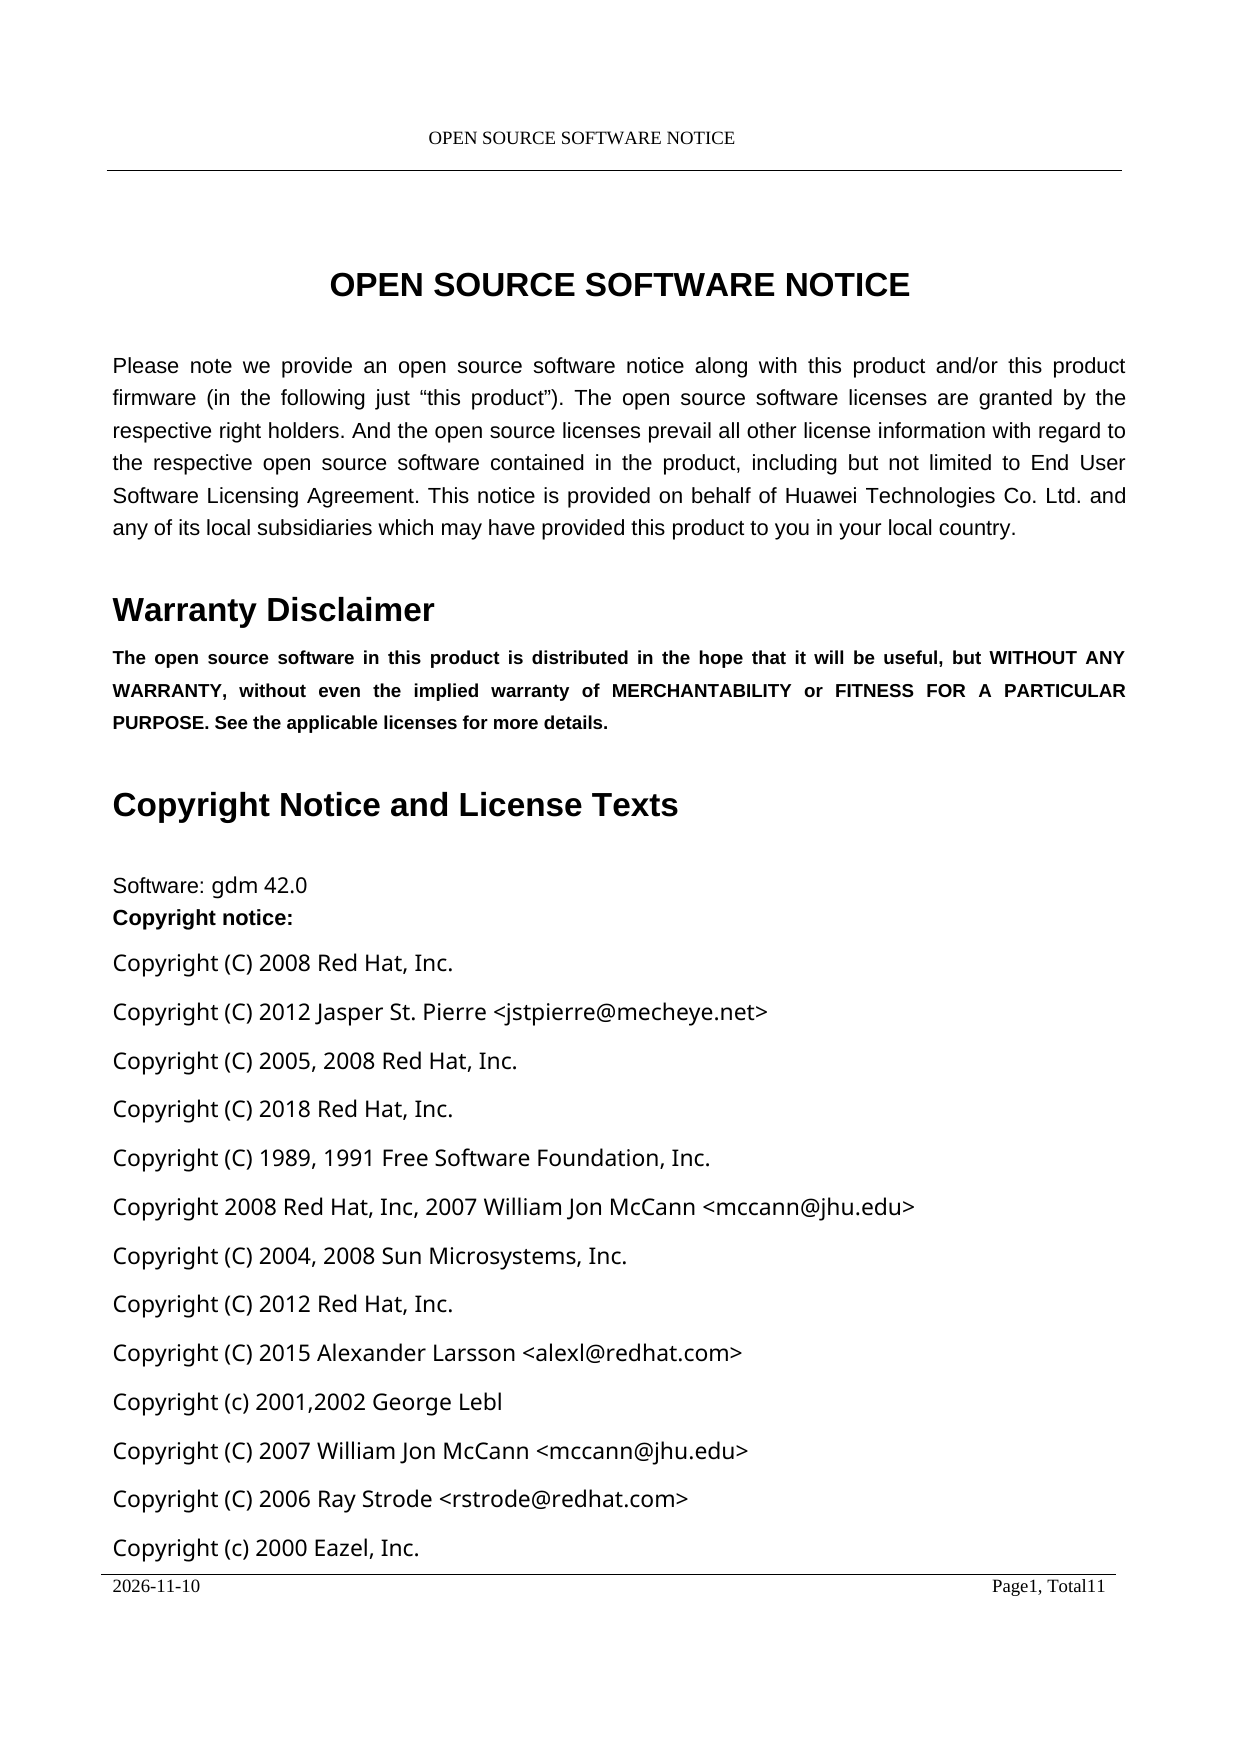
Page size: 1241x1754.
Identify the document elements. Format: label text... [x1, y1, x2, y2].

text The open source software in this product is distributed in the hope that it will be useful, but WITHOUT ANY WARRANTY, without even the implied warranty of MERCHANTABILITY or FITNESS FOR A PARTICULAR PURPOSE. See the applicable licenses for more details. [112, 641, 1128, 739]
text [112, 947, 1128, 1564]
text Software: gdm 42.0 [112, 869, 1128, 901]
text Please note we provide an open source software notice along with this product and/or this product firmware (in the following just “this product”). The open source software licenses are granted by the respective right holders. And the open source licenses prevail all other license information with regard to the respective open source software contained in the product, including but not limited to End User Software Licensing Agreement. This notice is provided on behalf of Huawei Technologies Co. Ltd. and any of its local subsidiaries which may have provided this product to you in your local country. [112, 349, 1128, 544]
text Warranty Disclaimer [112, 576, 1128, 641]
text OPEN SOURCE SOFTWARE NOTICE [112, 251, 1128, 316]
text Copyright notice: [112, 901, 1128, 934]
text Copyright Notice and License Texts [112, 771, 1128, 836]
